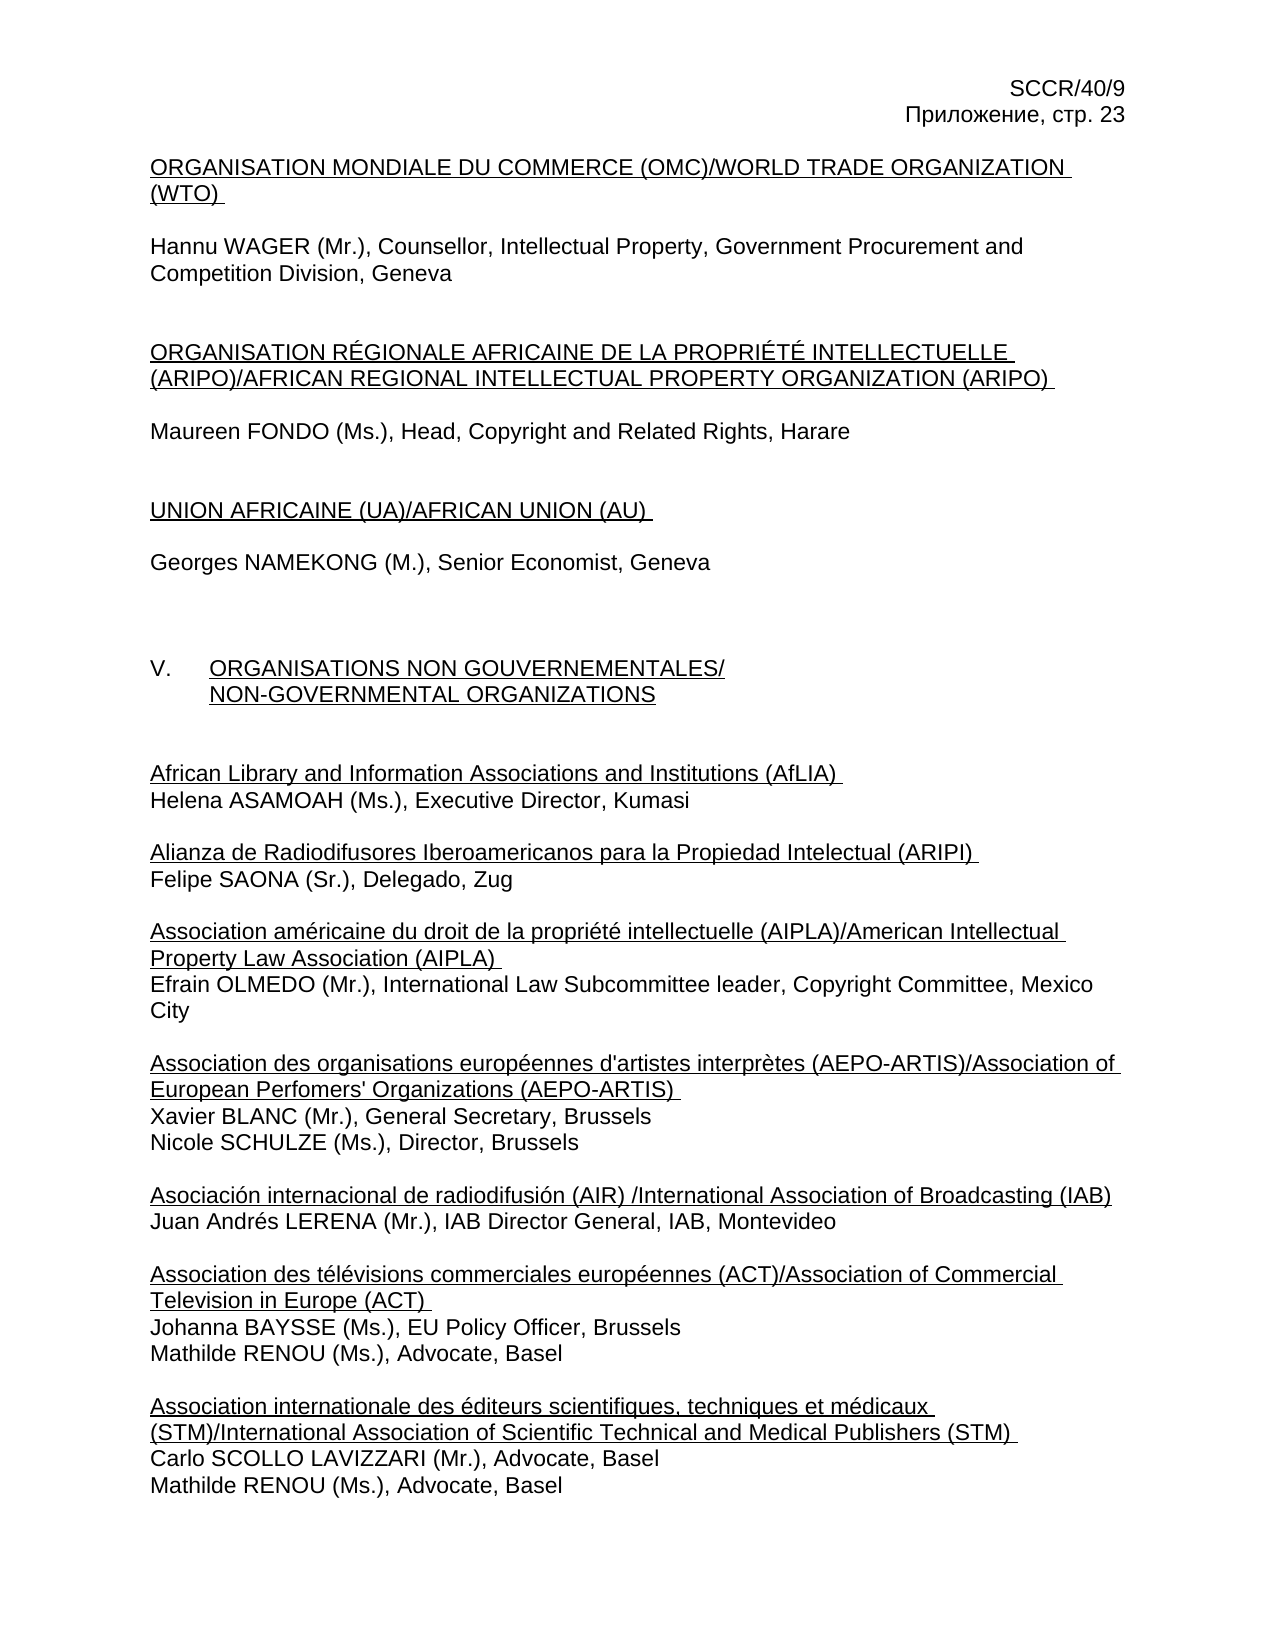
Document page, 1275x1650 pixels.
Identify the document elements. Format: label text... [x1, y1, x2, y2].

text Felipe SAONA (Sr.), Delegado, Zug [150, 866, 1125, 892]
text African Library and Information Associations and Institutions (AfLIA) [150, 760, 1125, 787]
text Johanna BAYSSE (Ms.), EU Policy Officer, Brussels [150, 1314, 1125, 1340]
text Xavier BLANC (Mr.), General Secretary, Brussels [150, 1103, 1125, 1129]
text Mathilde RENOU (Ms.), Advocate, Basel [150, 1340, 1125, 1366]
text Carlo SCOLLO LAVIZZARI (Mr.), Advocate, Basel [150, 1445, 1125, 1472]
text Efrain OLMEDO (Mr.), International Law Subcommittee leader, Copyright Committee, Mexico City [150, 971, 1125, 1024]
text Association internationale des éditeurs scientifiques, techniques et médicaux (STM)/International Association of Scientific Technical and Medical Publishers (STM) [150, 1393, 1125, 1445]
text Association américaine du droit de la propriété intellectuelle (AIPLA)/American Intellectual Property Law Association (AIPLA) [150, 918, 1125, 971]
text Georges NAMEKONG (M.), Senior Economist, Geneva [150, 549, 1125, 576]
text ORGANISATION RÉGIONALE AFRICAINE DE LA PROPRIÉTÉ INTELLECTUELLE (ARIPO)/AFRICAN REGIONAL INTELLECTUAL PROPERTY ORGANIZATION (ARIPO) [150, 338, 1125, 391]
text Nicole SCHULZE (Ms.), Director, Brussels [150, 1129, 1125, 1156]
text Alianza de Radiodifusores Iberoamericanos para la Propiedad Intelectual (ARIPI) [150, 839, 1125, 866]
text Maureen FONDO (Ms.), Head, Copyright and Related Rights, Harare [150, 418, 1125, 444]
text Hannu WAGER (Mr.), Counsellor, Intellectual Property, Government Procurement and Competition Division, Geneva [150, 233, 1125, 286]
text Mathilde RENOU (Ms.), Advocate, Basel [150, 1472, 1125, 1498]
text Helena ASAMOAH (Ms.), Executive Director, Kumasi [150, 787, 1125, 813]
text non-governmental organizations [209, 681, 1125, 707]
text Asociación internacional de radiodifusión (AIR) /International Association of Broadcasting (IAB) [150, 1182, 1125, 1208]
text UNION AFRICAINE (UA)/AFRICAN UNION (AU) [150, 497, 1125, 523]
text Juan Andrés LERENA (Mr.), IAB Director General, IAB, Montevideo [150, 1208, 1125, 1234]
text Association des organisations européennes d'artistes interprètes (AEPO-ARTIS)/Association of European Perfomers' Organizations (AEPO-ARTIS) [150, 1050, 1125, 1103]
text Association des télévisions commerciales européennes (ACT)/Association of Commercial Television in Europe (ACT) [150, 1261, 1125, 1314]
text V. organisations non gouvernementales/ [150, 655, 1125, 681]
text ORGANISATION MONDIALE DU COMMERCE (OMC)/WORLD TRADE ORGANIZATION (WTO) [150, 154, 1125, 207]
